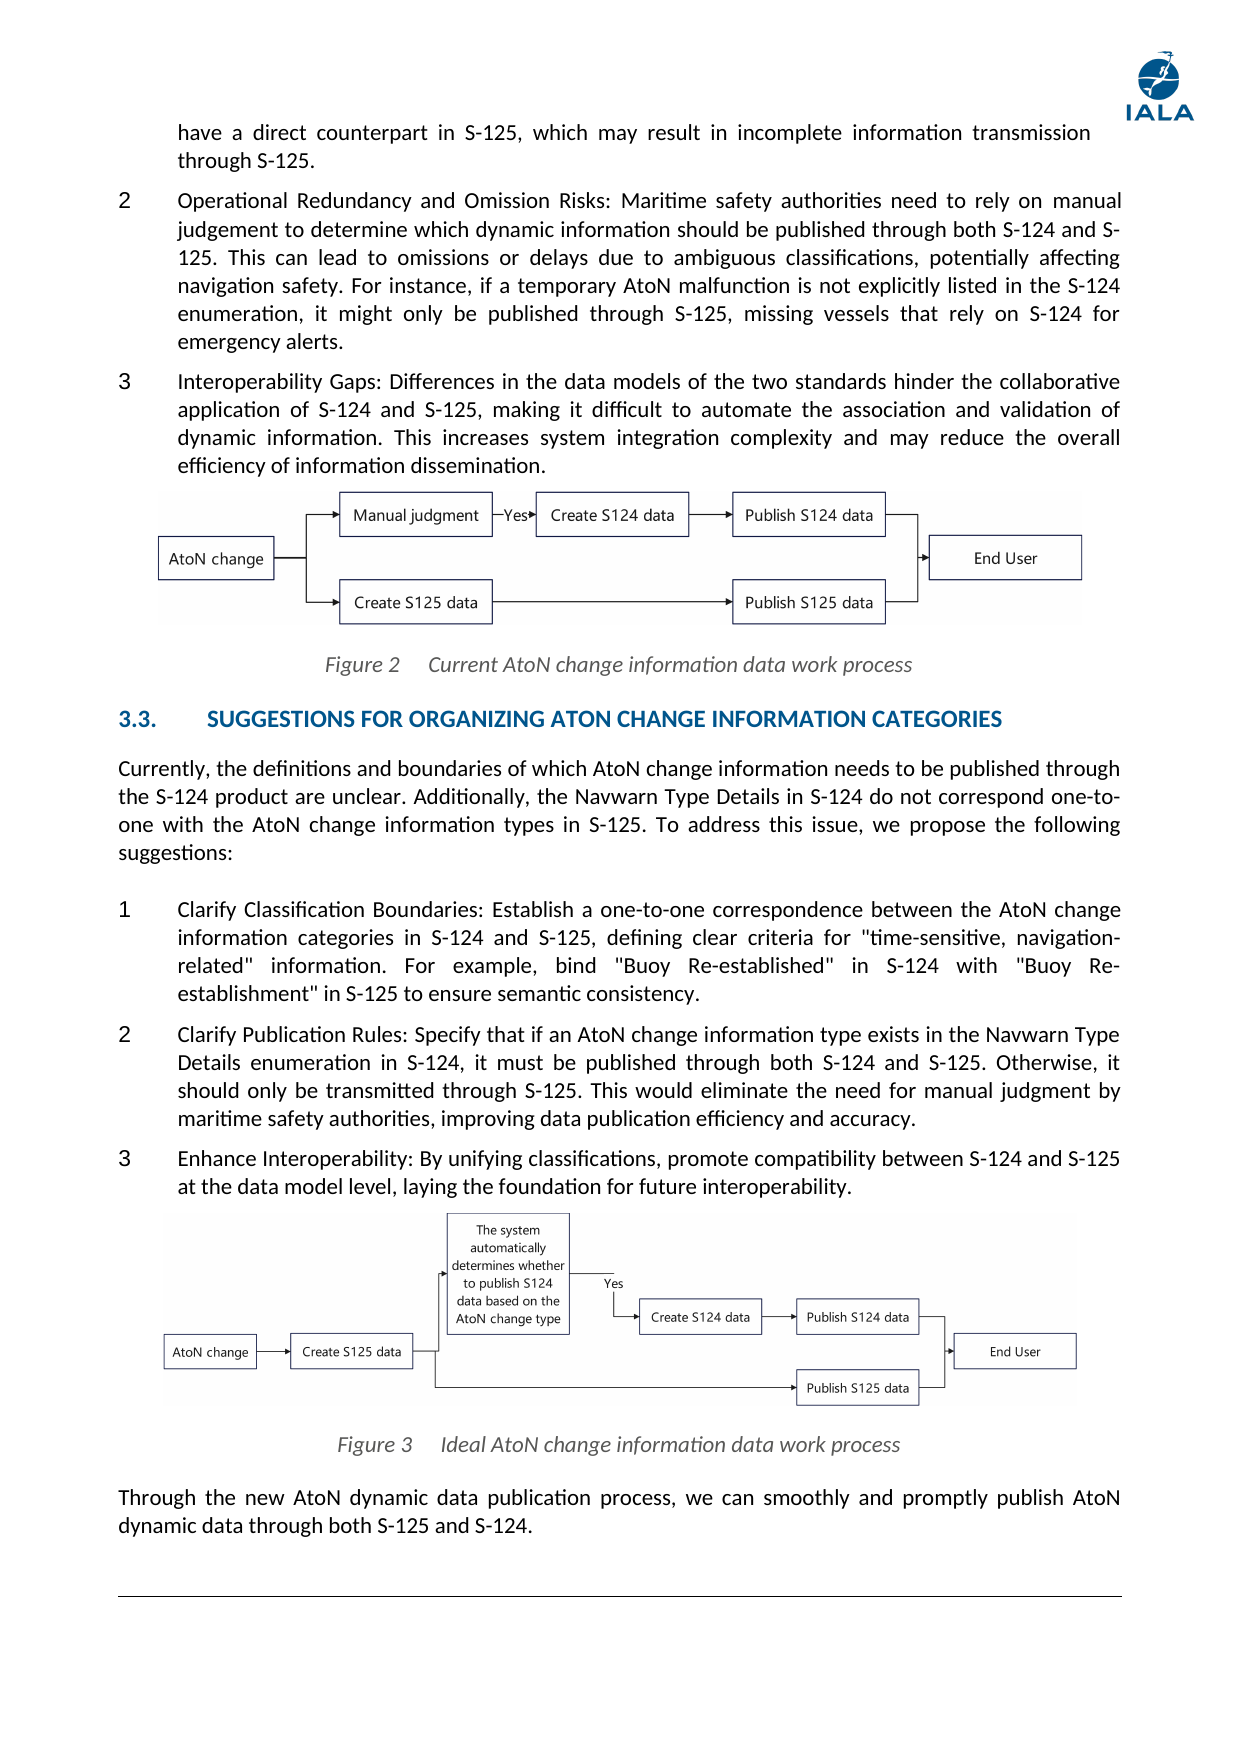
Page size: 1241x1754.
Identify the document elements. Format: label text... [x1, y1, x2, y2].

picture [163, 1213, 1077, 1406]
picture [1111, 43, 1206, 136]
list Clarify Classification Boundaries: Establish a one-to-one correspondence between the AtoN change information categories in S-124 and S-125, defining clear criteria for "time-sensitive, navigation-related" information. For example, bind "Buoy Re-established" in S-124 with "Buoy Re-establishment" in S-125 to ensure semantic consistency. [118, 895, 1122, 1007]
list Clarify Publication Rules: Specify that if an AtoN change information type exists in the Navwarn Type Details enumeration in S-124, it must be published through both S-124 and S-125. Otherwise, it should only be transmitted through S-125. This would eliminate the need for manual judgment by maritime safety authorities, improving data publication efficiency and accuracy. [118, 1020, 1122, 1132]
picture [157, 491, 1083, 625]
list Enhance Interoperability: By unifying classifications, promote compatibility between S-124 and S-125 at the data model level, laying the foundation for future interoperability. [118, 1144, 1122, 1201]
text Through the new AtoN dynamic data publication process, we can smoothly and promptly publish AtoN dynamic data through both S-125 and S-124. [118, 1483, 1122, 1539]
list Operational Redundancy and Omission Risks: Maritime safety authorities need to rely on manual judgement to determine which dynamic information should be published through both S-124 and S-125. This can lead to omissions or delays due to ambiguous classifications, potentially affecting navigation safety. For instance, if a temporary AtoN malfunction is not explicitly listed in the S-124 enumeration, it might only be published through S-125, missing vessels that rely on S-124 for emergency alerts. [118, 187, 1122, 355]
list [118, 118, 1122, 174]
text Currently, the definitions and boundaries of which AtoN change information needs to be published through the S-124 product are unclear. Additionally, the Navwarn Type Details in S-124 do not correspond one-to-one with the AtoN change information types in S-125. To address this issue, we propose the following suggestions: [118, 754, 1122, 866]
list Interoperability Gaps: Differences in the data models of the two standards hinder the collaborative application of S-124 and S-125, making it difficult to automate the association and validation of dynamic information. This increases system integration complexity and may reduce the overall efficiency of information dissemination. [118, 367, 1122, 479]
text Ideal AtoN change information data work process [118, 1430, 1122, 1458]
text Current AtoN change information data work process [118, 650, 1122, 678]
subtitle Suggestions for Organizing AtoN change information Categories [118, 703, 1122, 733]
